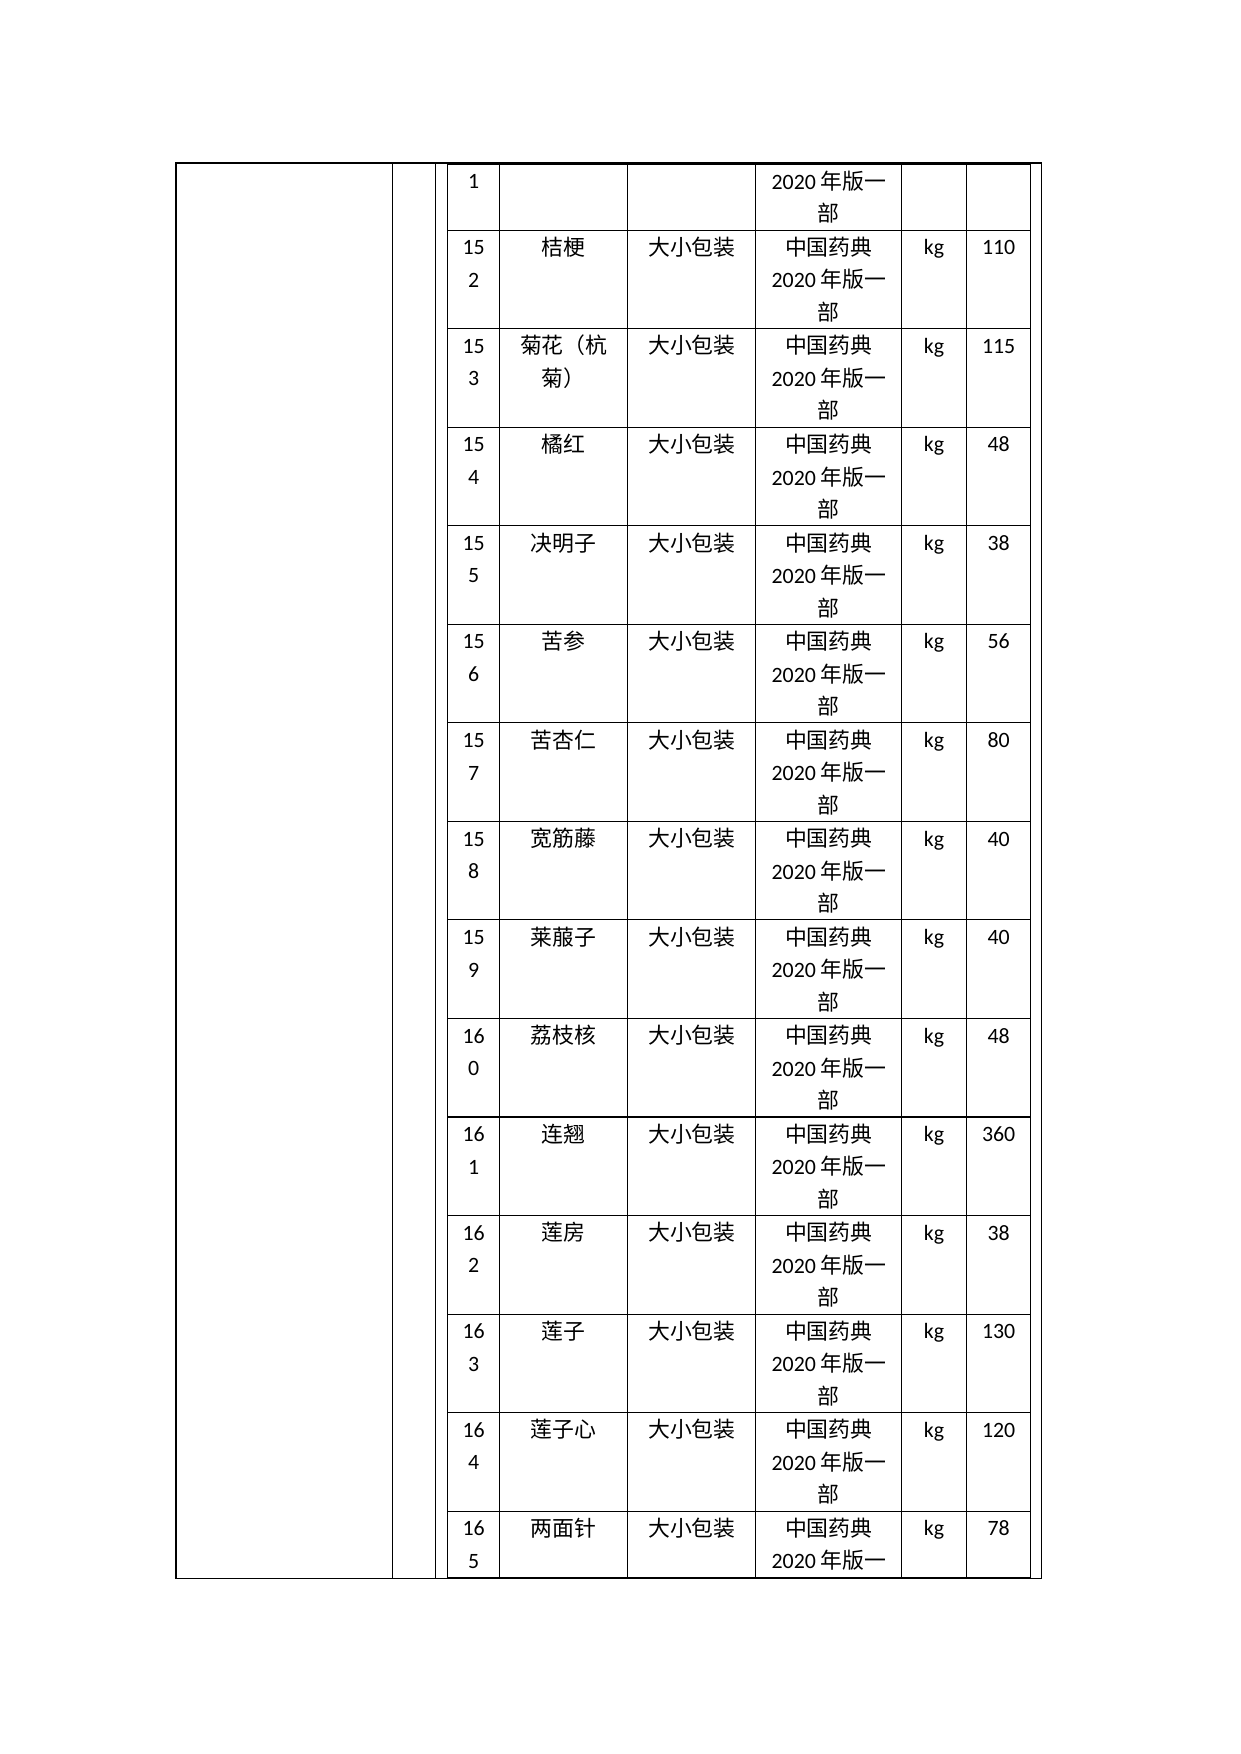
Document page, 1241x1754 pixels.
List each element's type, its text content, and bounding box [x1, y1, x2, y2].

table_cell 一、规格及执行标准： 中药饮片需求一览表 [967, 231, 1030, 328]
table_cell 一、规格及执行标准： 中药饮片需求一览表 [967, 1413, 1030, 1511]
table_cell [756, 1512, 901, 1577]
table_cell 一、规格及执行标准： 中药饮片需求一览表 [628, 329, 755, 427]
table_cell 一、规格及执行标准： 中药饮片需求一览表 [448, 1019, 499, 1116]
table_cell 一、规格及执行标准： 中药饮片需求一览表 [628, 920, 755, 1018]
table_cell 一、规格及执行标准： 中药饮片需求一览表 [628, 1315, 755, 1412]
table_cell 一、规格及执行标准： 中药饮片需求一览表 [500, 822, 627, 919]
table_cell 一、规格及执行标准： 中药饮片需求一览表 [967, 723, 1030, 821]
table_cell 一、规格及执行标准： 中药饮片需求一览表 [967, 428, 1030, 525]
table_cell 一、规格及执行标准： 中药饮片需求一览表 [756, 920, 901, 1018]
table_cell 一、规格及执行标准： 中药饮片需求一览表 [628, 1118, 755, 1215]
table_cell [756, 165, 901, 230]
table_cell 一、规格及执行标准： 中药饮片需求一览表 [756, 1118, 901, 1215]
table_cell 一、规格及执行标准： 中药饮片需求一览表 [756, 1019, 901, 1116]
table_cell 一、规格及执行标准： 中药饮片需求一览表 [448, 625, 499, 722]
table_cell 一、规格及执行标准： 中药饮片需求一览表 [448, 329, 499, 427]
table_cell 一、规格及执行标准： 中药饮片需求一览表 [967, 1216, 1030, 1314]
table_cell 一、规格及执行标准： 中药饮片需求一览表 [500, 1019, 627, 1116]
table_cell 一、规格及执行标准： 中药饮片需求一览表 [500, 1315, 627, 1412]
table_cell 一、规格及执行标准： 中药饮片需求一览表 [756, 822, 901, 919]
table_cell 一、规格及执行标准： 中药饮片需求一览表 [756, 1413, 901, 1511]
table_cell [967, 1512, 1030, 1577]
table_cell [500, 165, 627, 230]
table_cell 一、规格及执行标准： 中药饮片需求一览表 [902, 231, 966, 328]
table_cell 一、规格及执行标准： 中药饮片需求一览表 [448, 1216, 499, 1314]
table_cell 一、规格及执行标准： 中药饮片需求一览表 [500, 526, 627, 624]
table_cell 一、规格及执行标准： 中药饮片需求一览表 [628, 526, 755, 624]
table_cell 一、规格及执行标准： 中药饮片需求一览表 [967, 1315, 1030, 1412]
table_cell 一、规格及执行标准： 中药饮片需求一览表 [902, 1118, 966, 1215]
table_cell 一、规格及执行标准： 中药饮片需求一览表 [967, 822, 1030, 919]
table_cell 一、规格及执行标准： 中药饮片需求一览表 [628, 723, 755, 821]
table_cell 一、规格及执行标准： 中药饮片需求一览表 [628, 428, 755, 525]
table_cell 一、规格及执行标准： 中药饮片需求一览表 [500, 723, 627, 821]
table_cell 一、规格及执行标准： 中药饮片需求一览表 [967, 625, 1030, 722]
table_cell 一、规格及执行标准： 中药饮片需求一览表 [902, 920, 966, 1018]
table_cell 一、规格及执行标准： 中药饮片需求一览表 [967, 920, 1030, 1018]
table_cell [448, 1512, 499, 1577]
table_cell 一、规格及执行标准： 中药饮片需求一览表 [500, 231, 627, 328]
table_cell 一、规格及执行标准： 中药饮片需求一览表 [500, 1216, 627, 1314]
table_cell 一、规格及执行标准： 中药饮片需求一览表 [756, 723, 901, 821]
table_cell 一、规格及执行标准： 中药饮片需求一览表 [902, 625, 966, 722]
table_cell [628, 165, 755, 230]
table_cell 一、规格及执行标准： 中药饮片需求一览表 [902, 723, 966, 821]
table_cell 一、规格及执行标准： 中药饮片需求一览表 [902, 1413, 966, 1511]
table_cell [448, 165, 499, 230]
table_cell 一、规格及执行标准： 中药饮片需求一览表 [448, 920, 499, 1018]
table_cell 一、规格及执行标准： 中药饮片需求一览表 [628, 625, 755, 722]
table_cell 1 [393, 164, 435, 1578]
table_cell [436, 164, 447, 1578]
table_cell 一、规格及执行标准： 中药饮片需求一览表 [967, 329, 1030, 427]
table_cell 一、规格及执行标准： 中药饮片需求一览表 [628, 1413, 755, 1511]
table_cell 一、规格及执行标准： 中药饮片需求一览表 [448, 1315, 499, 1412]
table_cell 一、规格及执行标准： 中药饮片需求一览表 [628, 822, 755, 919]
table_cell 一、规格及执行标准： 中药饮片需求一览表 [500, 428, 627, 525]
table_cell 一、规格及执行标准： 中药饮片需求一览表 [448, 822, 499, 919]
table_cell 一、规格及执行标准： 中药饮片需求一览表 [500, 1118, 627, 1215]
table_cell 一、规格及执行标准： 中药饮片需求一览表 [967, 526, 1030, 624]
table_cell 一、规格及执行标准： 中药饮片需求一览表 [500, 625, 627, 722]
table_cell 一、规格及执行标准： 中药饮片需求一览表 [448, 428, 499, 525]
table_cell 一、规格及执行标准： 中药饮片需求一览表 [756, 1216, 901, 1314]
table_cell 一、规格及执行标准： 中药饮片需求一览表 [448, 231, 499, 328]
table_cell 一、规格及执行标准： 中药饮片需求一览表 [756, 329, 901, 427]
table_cell 一、规格及执行标准： 中药饮片需求一览表 [448, 526, 499, 624]
table_cell 一、规格及执行标准： 中药饮片需求一览表 [756, 231, 901, 328]
table_cell 一、规格及执行标准： 中药饮片需求一览表 [756, 1315, 901, 1412]
table_cell 一、规格及执行标准： 中药饮片需求一览表 [902, 329, 966, 427]
table_cell 一、规格及执行标准： 中药饮片需求一览表 [500, 920, 627, 1018]
table_cell 一、规格及执行标准： 中药饮片需求一览表 [902, 526, 966, 624]
table_cell 一、规格及执行标准： 中药饮片需求一览表 [967, 1118, 1030, 1215]
table_cell 一、规格及执行标准： 中药饮片需求一览表 [448, 1118, 499, 1215]
table_cell 一、规格及执行标准： 中药饮片需求一览表 [967, 1019, 1030, 1116]
table_cell 一、规格及执行标准： 中药饮片需求一览表 [756, 625, 901, 722]
table_cell 一、规格及执行标准： 中药饮片需求一览表 [628, 1019, 755, 1116]
table_cell [177, 164, 392, 1578]
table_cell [967, 165, 1030, 230]
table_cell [1031, 164, 1041, 1578]
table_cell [902, 1512, 966, 1577]
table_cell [902, 165, 966, 230]
table_cell 一、规格及执行标准： 中药饮片需求一览表 [902, 428, 966, 525]
table_cell 一、规格及执行标准： 中药饮片需求一览表 [500, 329, 627, 427]
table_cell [500, 1512, 627, 1577]
table_cell 一、规格及执行标准： 中药饮片需求一览表 [756, 526, 901, 624]
table_cell 一、规格及执行标准： 中药饮片需求一览表 [902, 1315, 966, 1412]
table_cell 一、规格及执行标准： 中药饮片需求一览表 [902, 1019, 966, 1116]
table_cell 一、规格及执行标准： 中药饮片需求一览表 [448, 723, 499, 821]
table_cell 一、规格及执行标准： 中药饮片需求一览表 [500, 1413, 627, 1511]
table_cell 一、规格及执行标准： 中药饮片需求一览表 [628, 231, 755, 328]
table_cell 一、规格及执行标准： 中药饮片需求一览表 [448, 1413, 499, 1511]
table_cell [628, 1512, 755, 1577]
table_cell 一、规格及执行标准： 中药饮片需求一览表 [756, 428, 901, 525]
table_cell 一、规格及执行标准： 中药饮片需求一览表 [902, 822, 966, 919]
table_cell 一、规格及执行标准： 中药饮片需求一览表 [902, 1216, 966, 1314]
table_cell 一、规格及执行标准： 中药饮片需求一览表 [628, 1216, 755, 1314]
